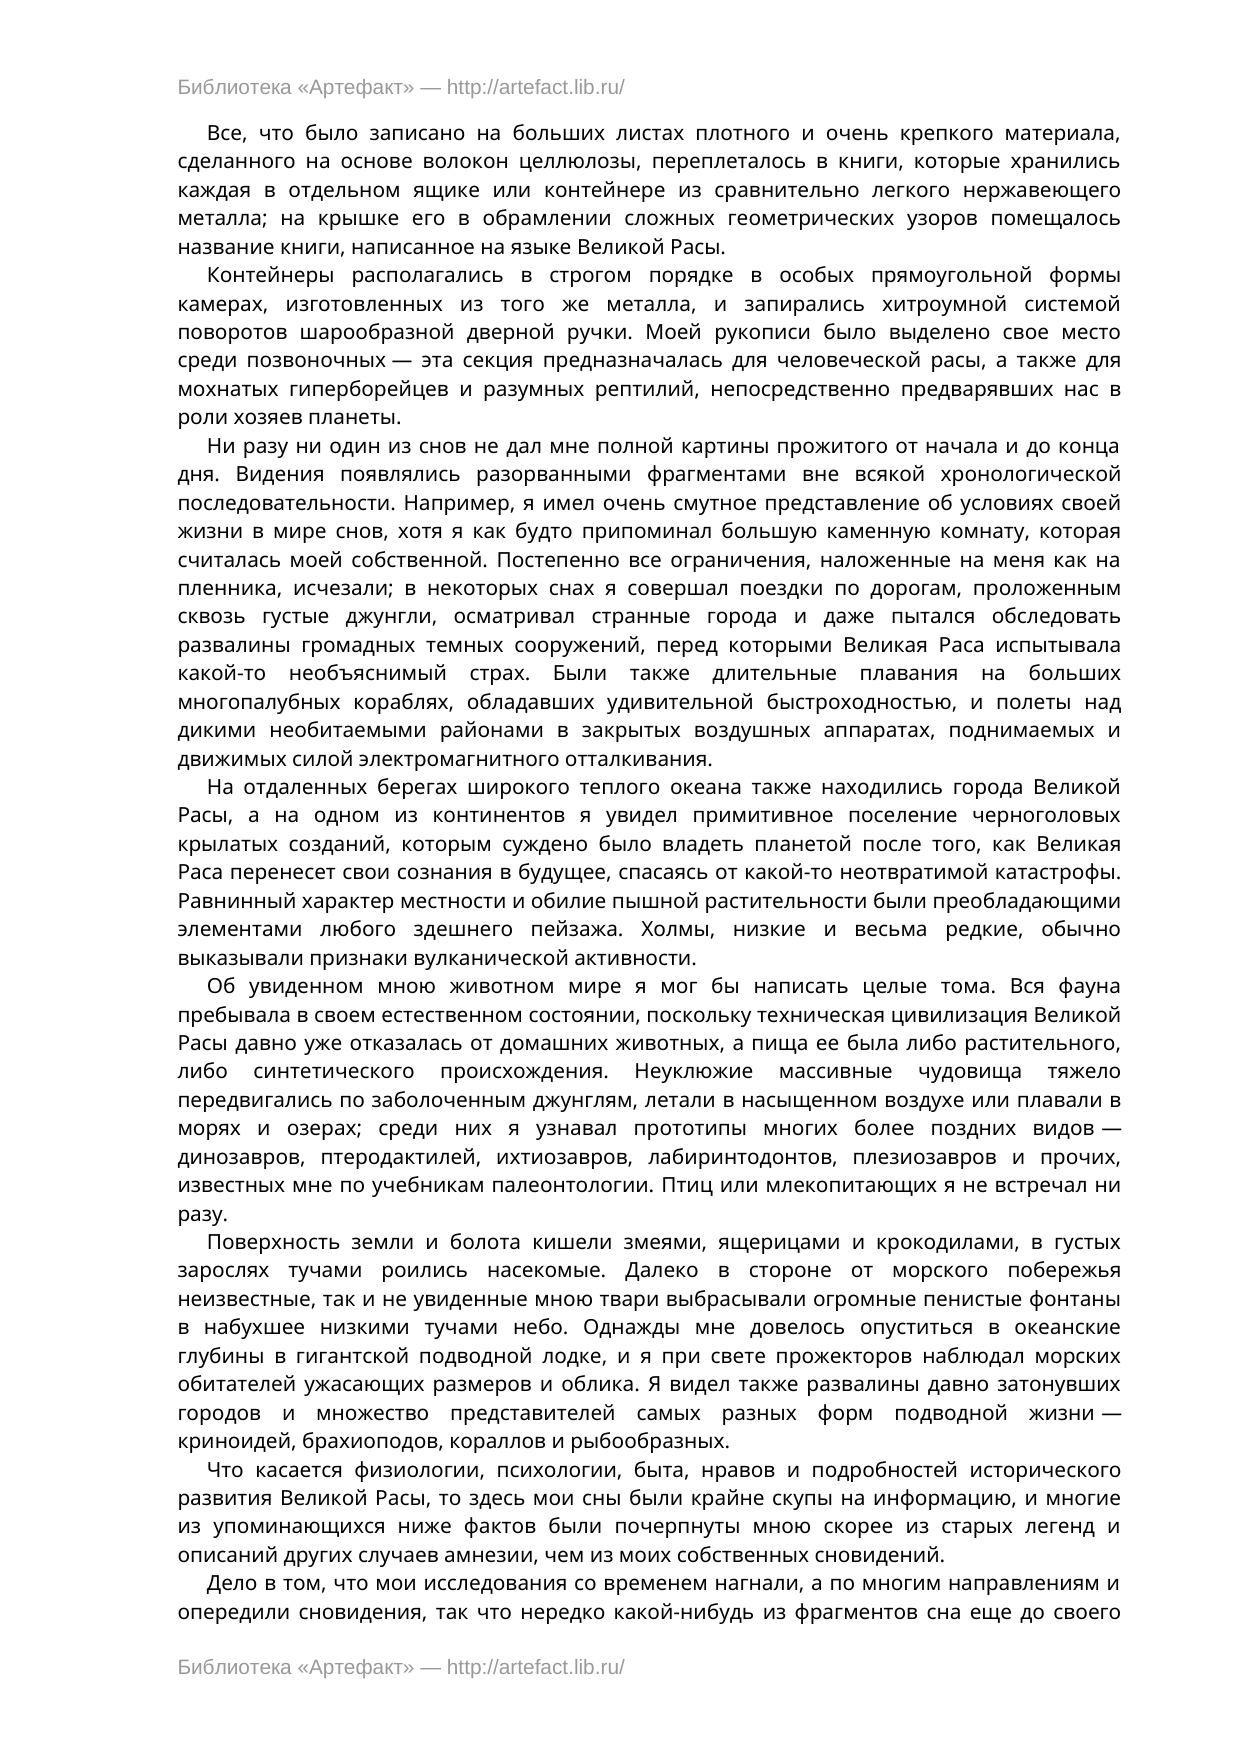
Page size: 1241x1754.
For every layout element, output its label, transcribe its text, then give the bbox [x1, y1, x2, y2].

text Все, что было записано на больших листах плотного и очень крепкого материала, сделанного на основе волокон целлюлозы, переплеталось в книги, которые хранились каждая в отдельном ящике или контейнере из сравнительно легкого нержавеющего металла; на крышке его в обрамлении сложных геометрических узоров помещалось название книги, написанное на языке Великой Расы. [177, 118, 1122, 260]
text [177, 1568, 1122, 1625]
text Что касается физиологии, психологии, быта, нравов и подробностей исторического развития Великой Расы, то здесь мои сны были крайне скупы на информацию, и многие из упоминающихся ниже фактов были почерпнуты мною скорее из старых легенд и описаний других случаев амнезии, чем из моих собственных сновидений. [177, 1455, 1122, 1568]
text Ни разу ни один из снов не дал мне полной картины прожитого от начала и до конца дня. Видения появлялись разорванными фрагментами вне всякой хронологической последовательности. Например, я имел очень смутное представление об условиях своей жизни в мире снов, хотя я как будто припоминал большую каменную комнату, которая считалась моей собственной. Постепенно все ограничения, наложенные на меня как на пленника, исчезали; в некоторых снах я совершал поездки по дорогам, проложенным сквозь густые джунгли, осматривал странные города и даже пытался обследовать развалины громадных темных сооружений, перед которыми Великая Раса испытывала какой-то необъяснимый страх. Были также длительные плавания на больших многопалубных кораблях, обладавших удивительной быстроходностью, и полеты над дикими необитаемыми районами в закрытых воздушных аппаратах, поднимаемых и движимых силой электромагнитного отталкивания. [177, 431, 1122, 772]
text Поверхность земли и болота кишели змеями, ящерицами и крокодилами, в густых зарослях тучами роились насекомые. Далеко в стороне от морского побережья неизвестные, так и не увиденные мною твари выбрасывали огромные пенистые фонтаны в набухшее низкими тучами небо. Однажды мне довелось опуститься в океанские глубины в гигантской подводной лодке, и я при свете прожекторов наблюдал морских обитателей ужасающих размеров и облика. Я видел также развалины давно затонувших городов и множество представителей самых разных форм подводной жизни — криноидей, брахиоподов, кораллов и рыбообразных. [177, 1227, 1122, 1455]
text Контейнеры располагались в строгом порядке в особых прямоугольной формы камерах, изготовленных из того же металла, и запирались хитроумной системой поворотов шарообразной дверной ручки. Моей рукописи было выделено свое место среди позвоночных — эта секция предназначалась для человеческой расы, а также для мохнатых гиперборейцев и разумных рептилий, непосредственно предварявших нас в роли хозяев планеты. [177, 260, 1122, 431]
text На отдаленных берегах широкого теплого океана также находились города Великой Расы, а на одном из континентов я увидел примитивное поселение черноголовых крылатых созданий, которым суждено было владеть планетой после того, как Великая Раса перенесет свои сознания в будущее, спасаясь от какой-то неотвратимой катастрофы. Равнинный характер местности и обилие пышной растительности были преобладающими элементами любого здешнего пейзажа. Холмы, низкие и весьма редкие, обычно выказывали признаки вулканической активности. [177, 772, 1122, 971]
text Об увиденном мною животном мире я мог бы написать целые тома. Вся фауна пребывала в своем естественном состоянии, поскольку техническая цивилизация Великой Расы давно уже отказалась от домашних животных, а пища ее была либо растительного, либо синтетического происхождения. Неуклюжие массивные чудовища тяжело передвигались по заболоченным джунглям, летали в насыщенном воздухе или плавали в морях и озерах; среди них я узнавал прототипы многих более поздних видов — динозавров, птеродактилей, ихтиозавров, лабиринтодонтов, плезиозавров и прочих, известных мне по учебникам палеонтологии. Птиц или млекопитающих я не встречал ни разу. [177, 971, 1122, 1227]
